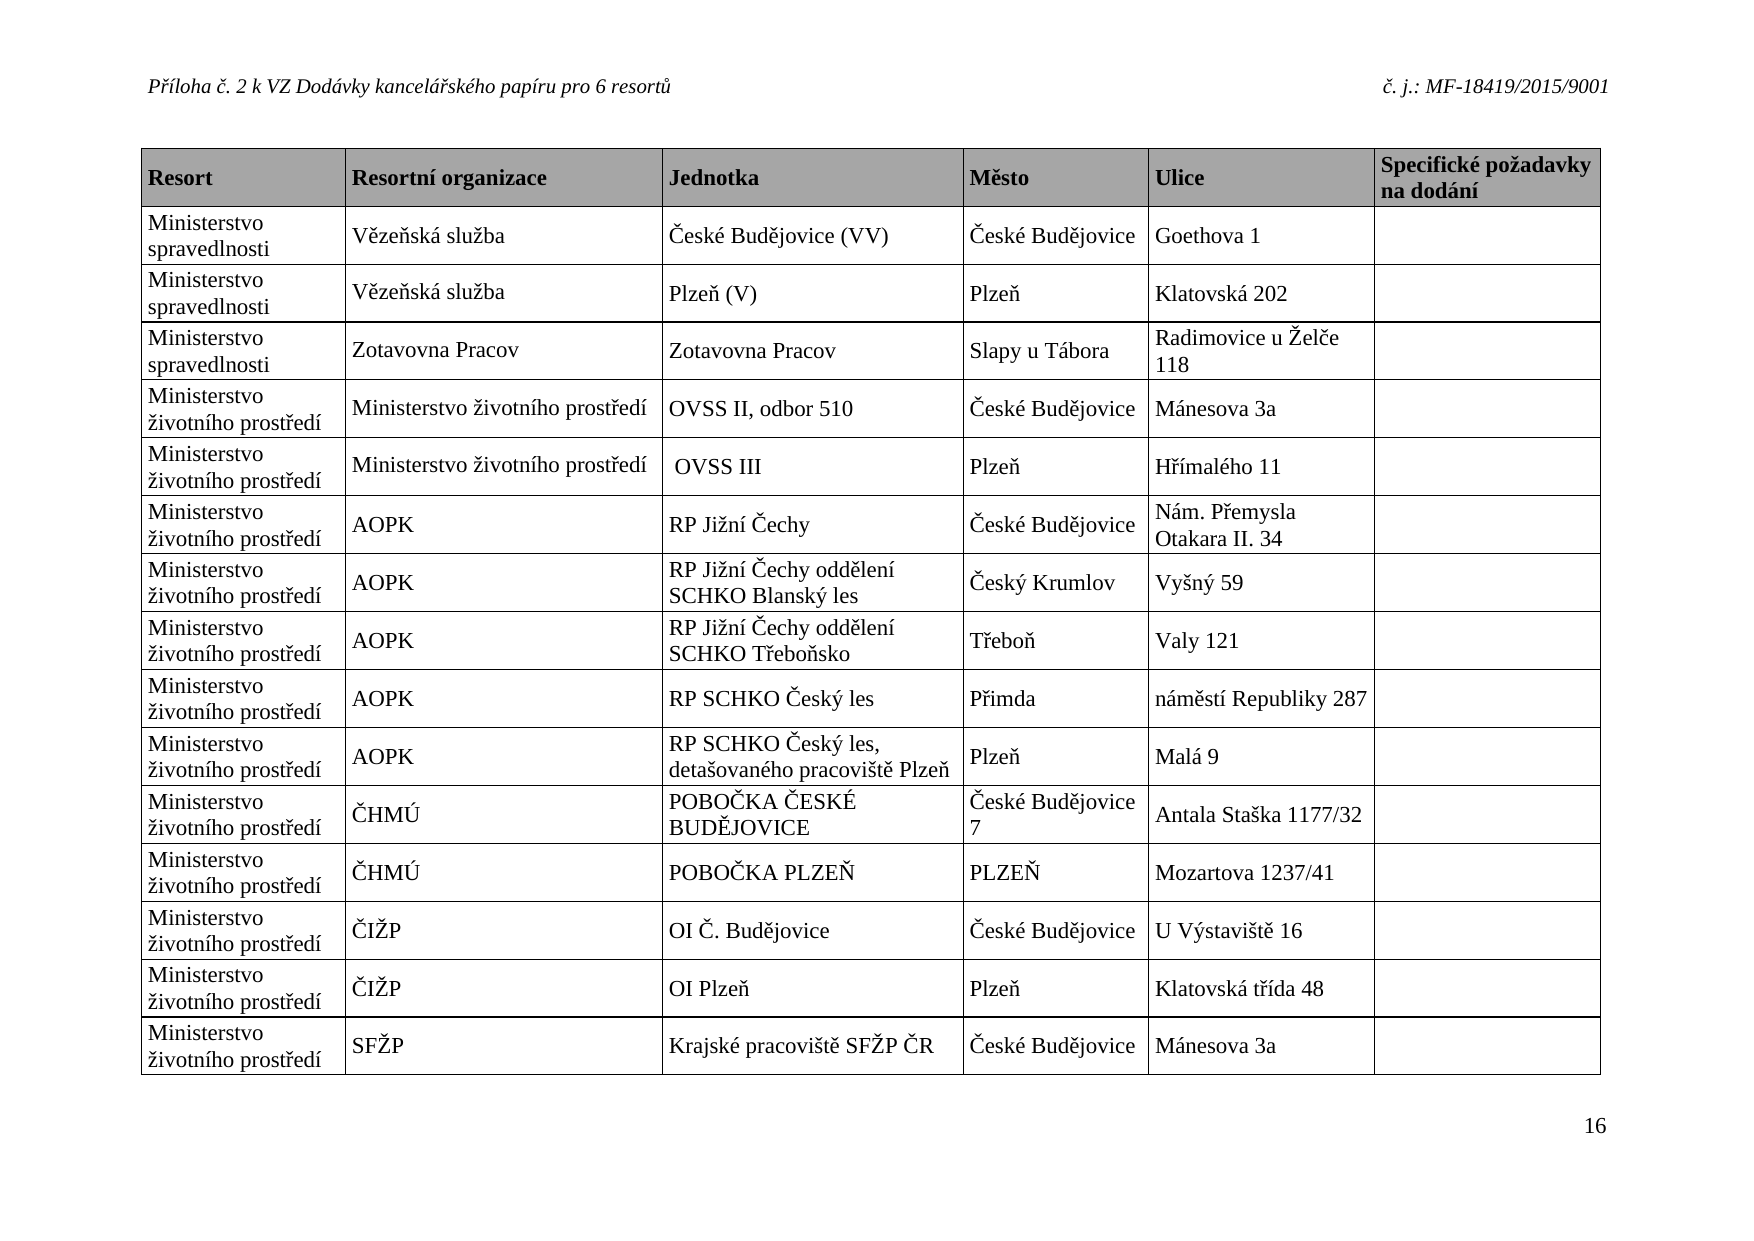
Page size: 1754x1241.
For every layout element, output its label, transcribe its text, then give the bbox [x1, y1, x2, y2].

table_cell Přimda [964, 670, 1148, 727]
table_cell Hřímalého 11 [1149, 438, 1374, 495]
table_cell Ministerstvo životního prostředí [346, 380, 662, 437]
table_header Město [964, 149, 1148, 206]
table_cell RP SCHKO Český les, detašovaného pracoviště Plzeň [663, 728, 963, 785]
table_cell Plzeň [964, 960, 1148, 1016]
table_cell RP Jižní Čechy [663, 496, 963, 553]
table_cell Valy 121 [1149, 612, 1374, 669]
table_cell [1375, 380, 1600, 437]
table_cell [1375, 844, 1600, 901]
table_cell Goethova 1 [1149, 207, 1374, 263]
table_cell Vězeňská služba [346, 265, 662, 321]
table_cell Radimovice u Želče 118 [1149, 323, 1374, 379]
table_cell České Budějovice [964, 207, 1148, 263]
table_cell Ministerstvo životního prostředí [142, 438, 345, 495]
table_cell [1375, 554, 1600, 611]
table_cell Třeboň [964, 612, 1148, 669]
table_cell Zotavovna Pracov [663, 323, 963, 379]
table_cell Plzeň [964, 265, 1148, 321]
table_cell Vyšný 59 [1149, 554, 1374, 611]
table_cell náměstí Republiky 287 [1149, 670, 1374, 727]
table_cell Ministerstvo životního prostředí [142, 380, 345, 437]
table_cell [1375, 438, 1600, 495]
table_cell AOPK [346, 612, 662, 669]
table_cell Plzeň (V) [663, 265, 963, 321]
table_cell Ministerstvo životního prostředí [142, 786, 345, 843]
table_cell RP Jižní Čechy oddělení SCHKO Třeboňsko [663, 612, 963, 669]
table_cell ČIŽP [346, 960, 662, 1016]
table_header Ulice [1149, 149, 1374, 206]
table_cell OVSS II, odbor 510 [663, 380, 963, 437]
table_cell Krajské pracoviště SFŽP ČR [663, 1018, 963, 1074]
table_cell Ministerstvo životního prostředí [142, 612, 345, 669]
table_cell Ministerstvo životního prostředí [142, 844, 345, 901]
table_cell Ministerstvo životního prostředí [142, 670, 345, 727]
table_cell PLZEŇ [964, 844, 1148, 901]
table_cell POBOČKA ČESKÉ BUDĚJOVICE [663, 786, 963, 843]
table_cell Malá 9 [1149, 728, 1374, 785]
table_cell Ministerstvo životního prostředí [142, 728, 345, 785]
table_cell Mánesova 3a [1149, 1018, 1374, 1074]
table_cell SFŽP [346, 1018, 662, 1074]
table_header Jednotka [663, 149, 963, 206]
table_cell České Budějovice [964, 902, 1148, 958]
table_cell OVSS III [663, 438, 963, 495]
table_cell [1375, 612, 1600, 669]
table_cell České Budějovice 7 [964, 786, 1148, 843]
table_cell Vězeňská služba [346, 207, 662, 263]
table_cell ČHMÚ [346, 844, 662, 901]
table_cell [1375, 496, 1600, 553]
table_cell Zotavovna Pracov [346, 323, 662, 379]
table_cell Ministerstvo životního prostředí [142, 554, 345, 611]
table_cell České Budějovice (VV) [663, 207, 963, 263]
table_header Resortní organizace [346, 149, 662, 206]
table_cell AOPK [346, 728, 662, 785]
table_cell Antala Staška 1177/32 [1149, 786, 1374, 843]
table_cell Slapy u Tábora [964, 323, 1148, 379]
table_cell [1375, 1018, 1600, 1074]
table_cell ČHMÚ [346, 786, 662, 843]
table_cell RP Jižní Čechy oddělení SCHKO Blanský les [663, 554, 963, 611]
table_cell Ministerstvo životního prostředí [142, 902, 345, 958]
table_cell [1375, 728, 1600, 785]
table_cell České Budějovice [964, 1018, 1148, 1074]
table_cell [1375, 902, 1600, 958]
table_cell OI Plzeň [663, 960, 963, 1016]
table_cell Ministerstvo spravedlnosti [142, 323, 345, 379]
table_header Resort [142, 149, 345, 206]
table_cell České Budějovice [964, 496, 1148, 553]
table_cell AOPK [346, 554, 662, 611]
table_cell [1375, 960, 1600, 1016]
table_cell [1375, 265, 1600, 321]
table_cell Český Krumlov [964, 554, 1148, 611]
table_cell Ministerstvo životního prostředí [346, 438, 662, 495]
table_cell Ministerstvo životního prostředí [142, 1018, 345, 1074]
table_cell Mozartova 1237/41 [1149, 844, 1374, 901]
table_cell [1375, 670, 1600, 727]
table_cell OI Č. Budějovice [663, 902, 963, 958]
table_cell Ministerstvo životního prostředí [142, 960, 345, 1016]
table_cell Plzeň [964, 728, 1148, 785]
table_cell Klatovská 202 [1149, 265, 1374, 321]
table_cell Ministerstvo životního prostředí [142, 496, 345, 553]
table_cell České Budějovice [964, 380, 1148, 437]
table_cell Nám. Přemysla Otakara II. 34 [1149, 496, 1374, 553]
table_cell Mánesova 3a [1149, 380, 1374, 437]
table_cell RP SCHKO Český les [663, 670, 963, 727]
table_cell U Výstaviště 16 [1149, 902, 1374, 958]
table_cell ČIŽP [346, 902, 662, 958]
table_header Specifické požadavky na dodání [1375, 149, 1600, 206]
table_cell [1375, 323, 1600, 379]
table_cell Ministerstvo spravedlnosti [142, 265, 345, 321]
table_cell Ministerstvo spravedlnosti [142, 207, 345, 263]
table_cell [1375, 786, 1600, 843]
table_cell AOPK [346, 670, 662, 727]
table_cell POBOČKA PLZEŇ [663, 844, 963, 901]
table_cell [1375, 207, 1600, 263]
table_cell Plzeň [964, 438, 1148, 495]
table_cell Klatovská třída 48 [1149, 960, 1374, 1016]
table_cell AOPK [346, 496, 662, 553]
